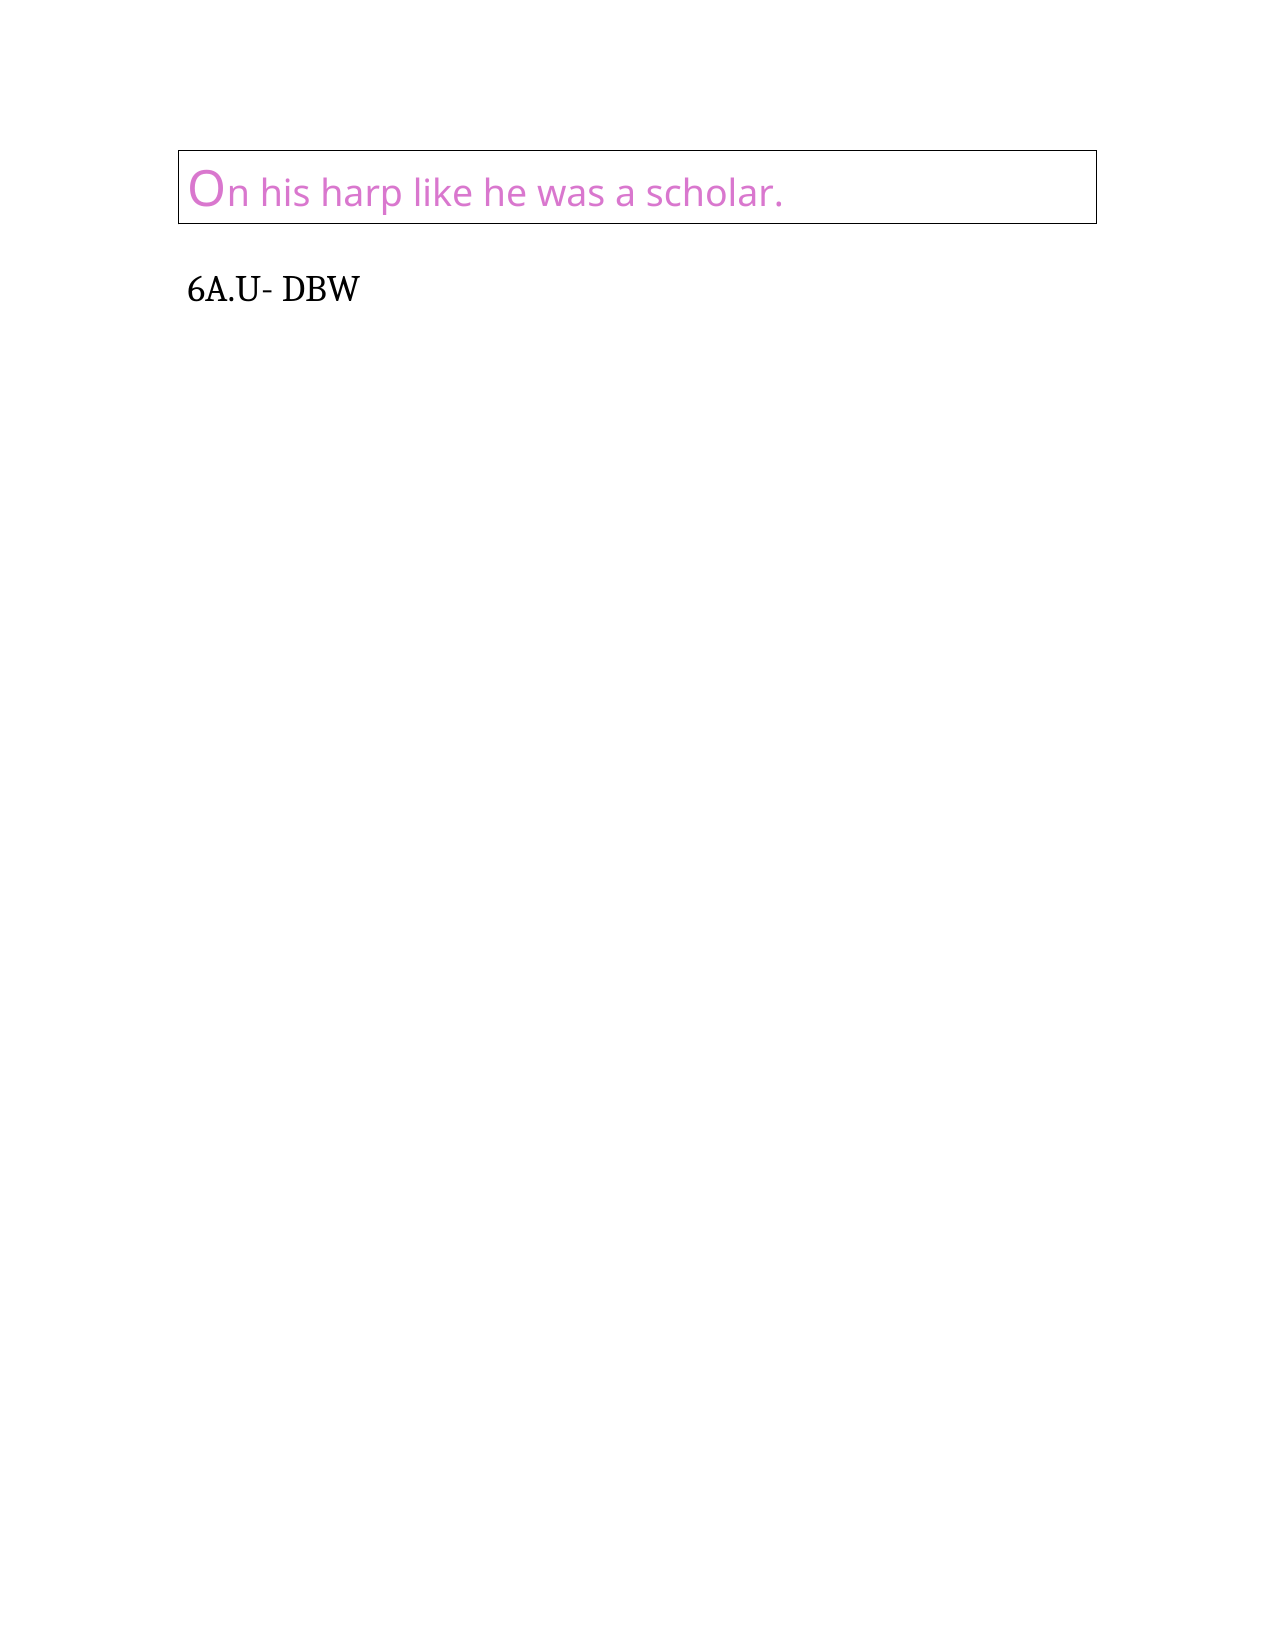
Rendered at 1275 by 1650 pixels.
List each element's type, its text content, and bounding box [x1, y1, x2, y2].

text 6A.U- DBW [187, 267, 1087, 311]
text On his harp like he was a scholar. [179, 151, 1096, 223]
